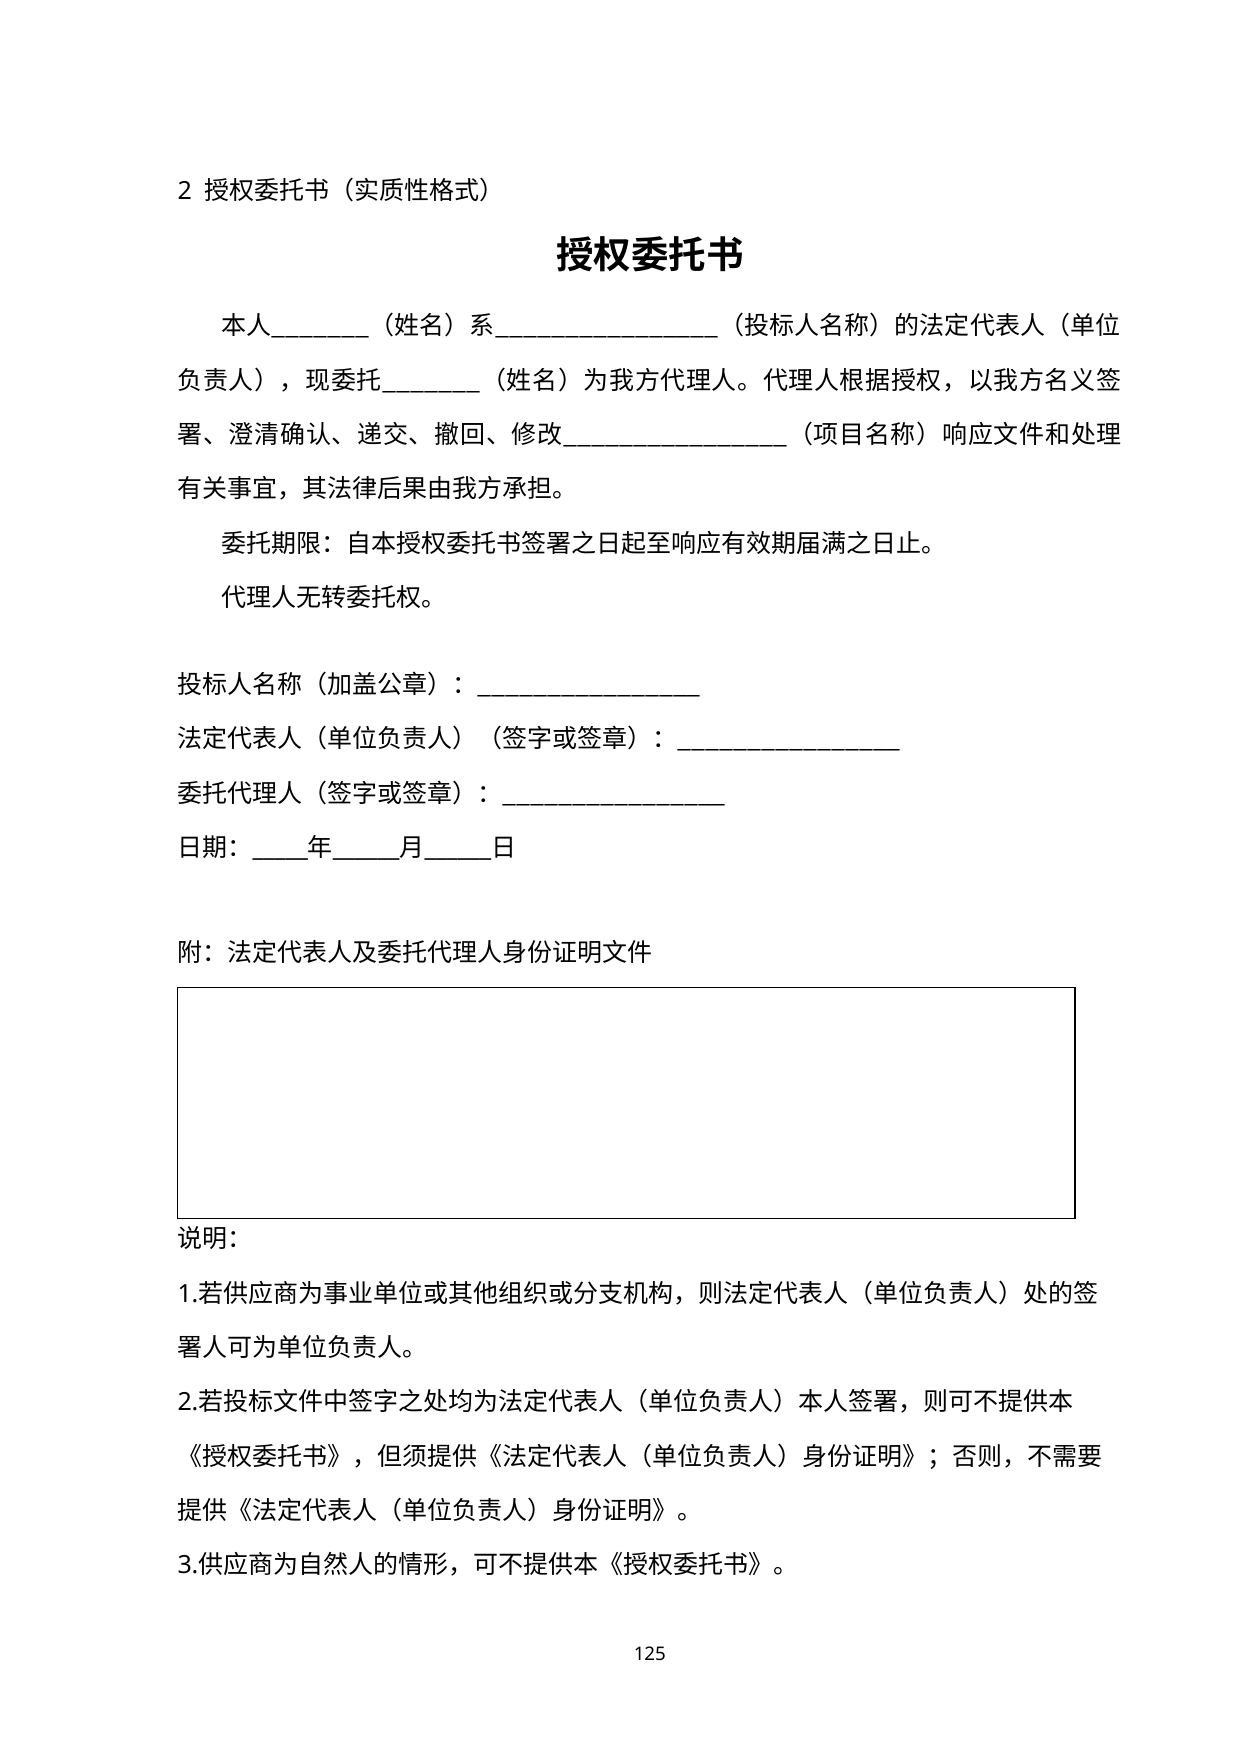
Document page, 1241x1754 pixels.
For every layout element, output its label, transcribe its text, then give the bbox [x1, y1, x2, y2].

text 委托代理人（签字或签章）：________________ [177, 773, 1122, 809]
text 2.若投标文件中签字之处均为法定代表人（单位负责人）本人签署，则可不提供本《授权委托书》，但须提供《法定代表人（单位负责人）身份证明》；否则，不需要提供《法定代表人（单位负责人）身份证明》。 [177, 1382, 1122, 1527]
text 授权委托书 [177, 224, 1122, 279]
text 日期：_____年______月______日 [177, 827, 1122, 864]
text 委托期限：自本授权委托书签署之日起至响应有效期届满之日止。 [177, 523, 1122, 559]
text 附：法定代表人及委托代理人身份证明文件 [177, 933, 1122, 969]
table_header [178, 988, 1074, 1218]
text 1.若供应商为事业单位或其他组织或分支机构，则法定代表人（单位负责人）处的签署人可为单位负责人。 [177, 1273, 1122, 1364]
text 本人_______（姓名）系________________（投标人名称）的法定代表人（单位负责人），现委托_______（姓名）为我方代理人。代理人根据授权，以我方名义签署、澄清确认、递交、撤回、修改________________（项目名称）响应文件和处理有关事宜，其法律后果由我方承担。 [177, 306, 1122, 505]
text 3.供应商为自然人的情形，可不提供本《授权委托书》。 [177, 1545, 1122, 1581]
text 法定代表人（单位负责人）（签字或签章）：________________ [177, 719, 1122, 755]
text 说明： [177, 1219, 1122, 1255]
text 投标人名称（加盖公章）：________________ [177, 664, 1122, 701]
text 代理人无转委托权。 [177, 578, 1122, 652]
text 2 授权委托书（实质性格式） [177, 170, 1122, 206]
